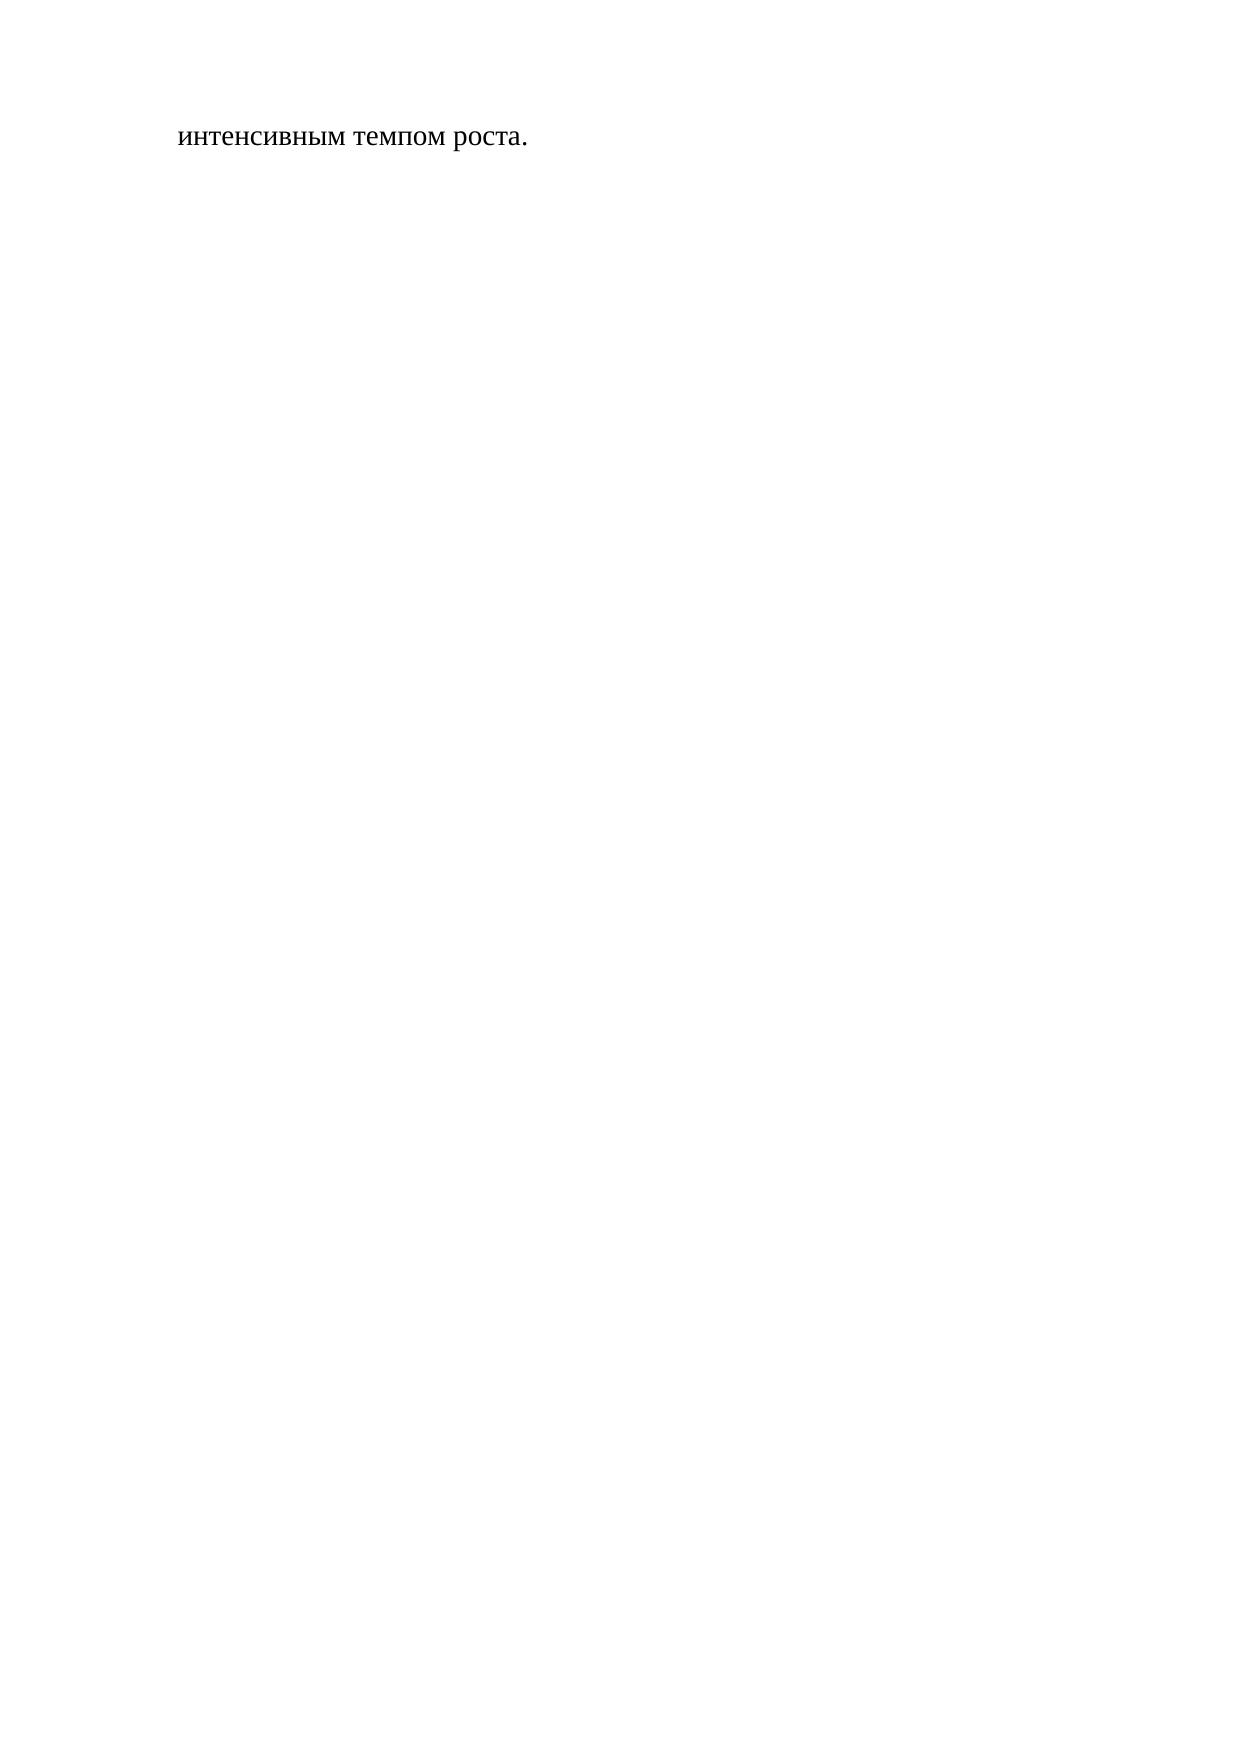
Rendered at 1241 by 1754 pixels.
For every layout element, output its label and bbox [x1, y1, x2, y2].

text [177, 118, 1152, 152]
